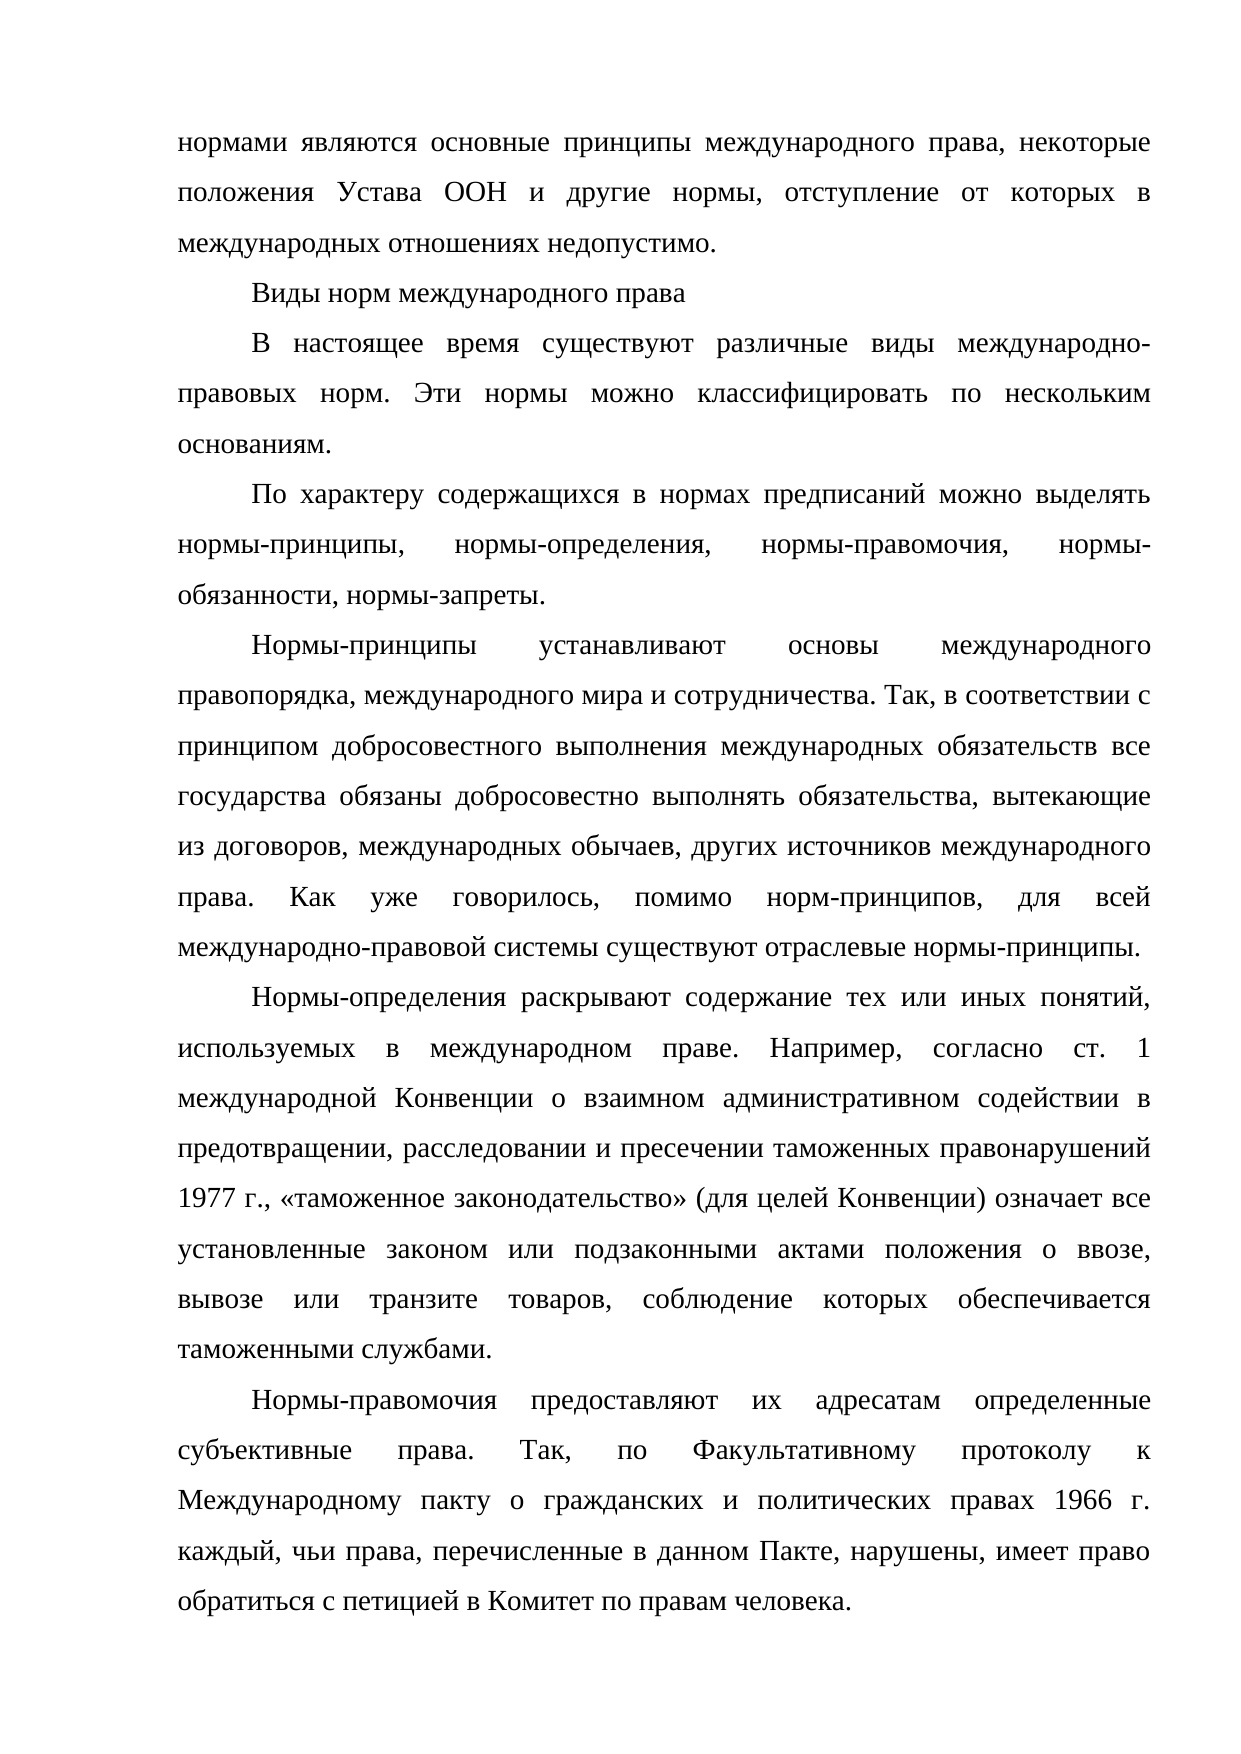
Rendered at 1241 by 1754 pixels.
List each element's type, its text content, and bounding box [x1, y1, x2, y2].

text По характеру содержащихся в нормах предписаний можно выделять нормы-принципы, нормы-определения, нормы-правомочия, нормы-обязанности, нормы-запреты. [177, 476, 1152, 610]
text Нормы-правомочия предоставляют их адресатам определенные субъективные права. Так, по Факультативному протоколу к Международному пакту о гражданских и политических правах 1966 г. каждый, чьи права, перечисленные в данном Пакте, нарушены, имеет право обратиться с петицией в Комитет по правам человека. [177, 1382, 1152, 1617]
text В настоящее время существуют различные виды международно-правовых норм. Эти нормы можно классифицировать по нескольким основаниям. [177, 325, 1152, 459]
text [177, 124, 1152, 258]
text Нормы-определения раскрывают содержание тех или иных понятий, используемых в международном праве. Например, согласно ст. 1 международной Конвенции о взаимном административном содействии в предотвращении, расследовании и пресечении таможенных правонарушений 1977 г., «таможенное законодательство» (для целей Конвенции) означает все установленные законом или подзаконными актами положения о ввозе, вывозе или транзите товаров, соблюдение которых обеспечивается таможенными службами. [177, 979, 1152, 1365]
text Нормы-принципы устанавливают основы международного правопорядка, международного мира и сотрудничества. Так, в соответствии с принципом добросовестного выполнения международных обязательств все государства обязаны добросовестно выполнять обязательства, вытекающие из договоров, международных обычаев, других источников международного права. Как уже говорилось, помимо норм-принципов, для всей международно-правовой системы существуют отраслевые нормы-принципы. [177, 627, 1152, 963]
text Виды норм международного права [177, 275, 1152, 308]
